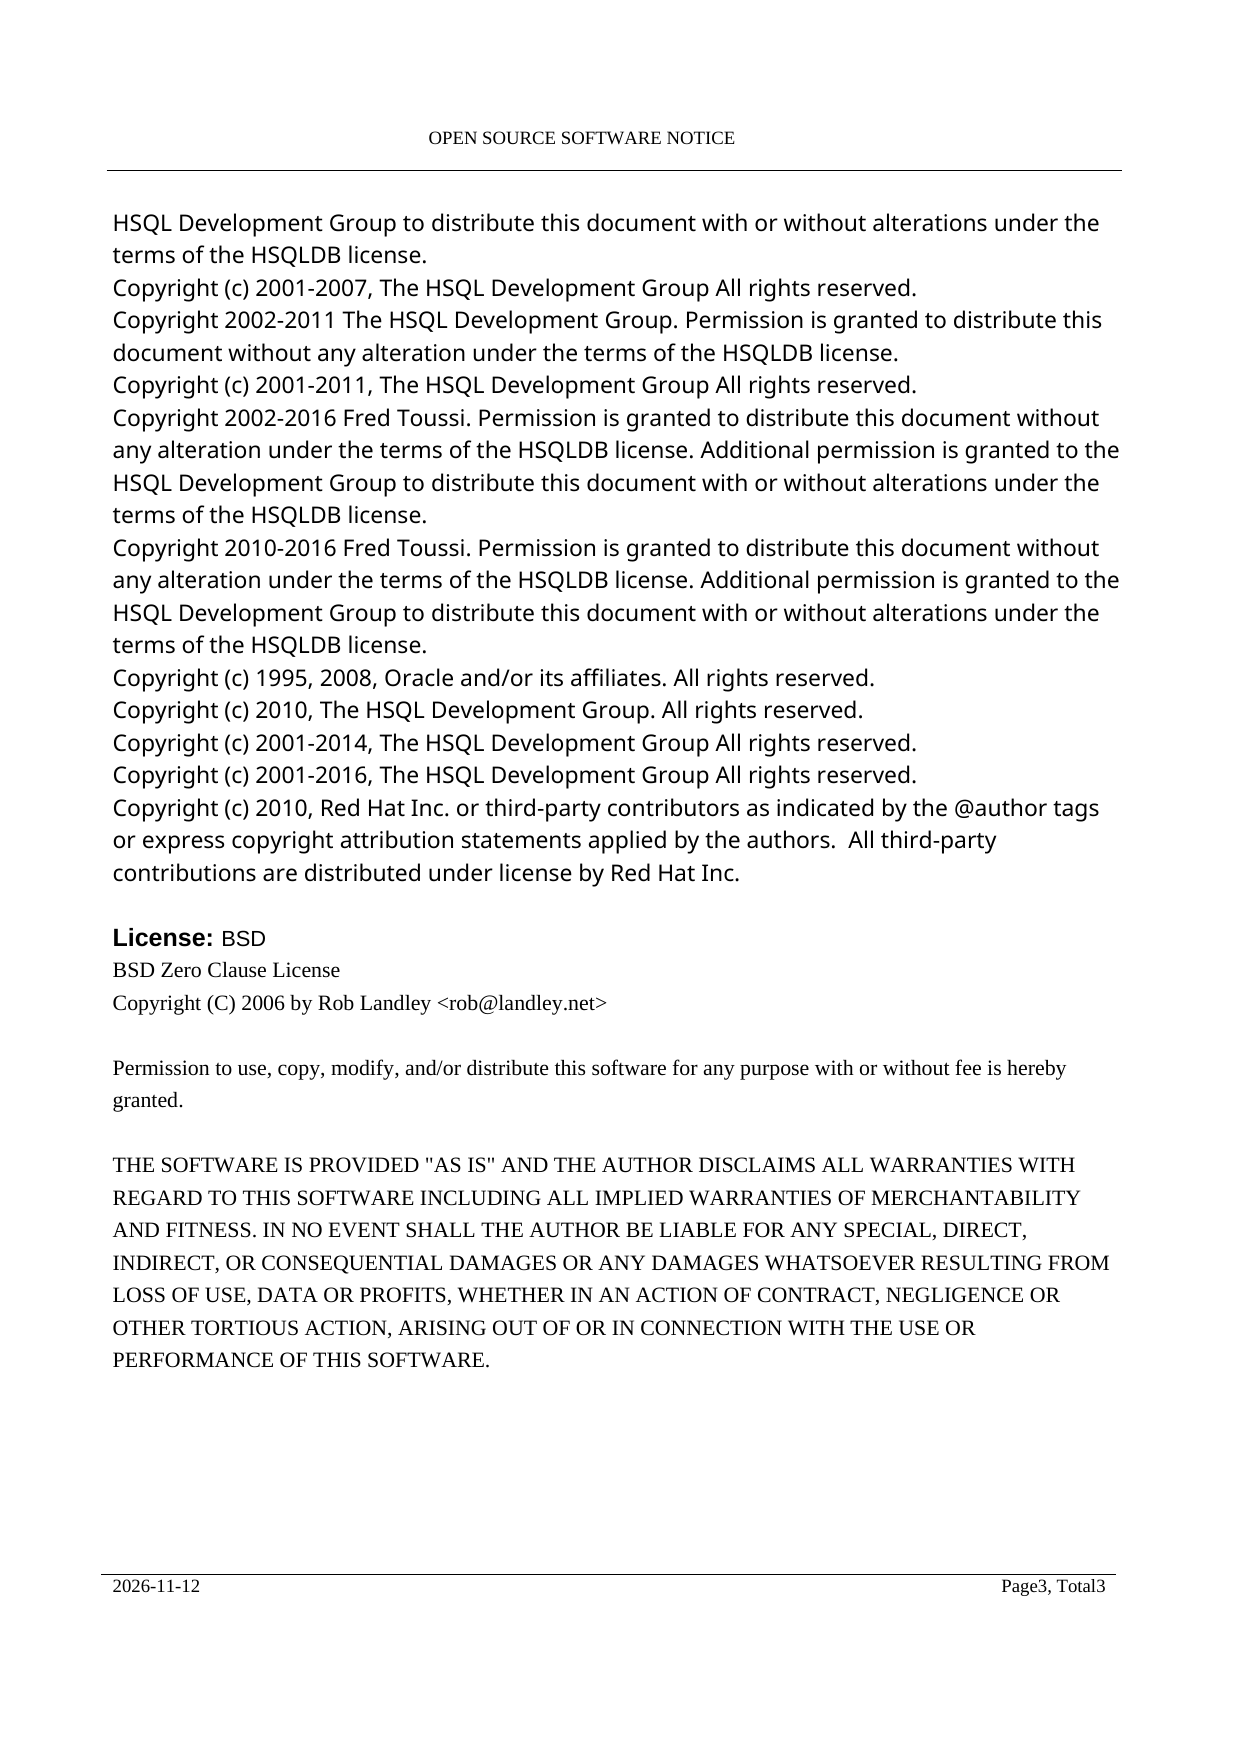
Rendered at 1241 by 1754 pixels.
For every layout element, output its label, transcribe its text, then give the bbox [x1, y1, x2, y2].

text BSD Zero Clause License Copyright (C) 2006 by Rob Landley <rob@landley.net> Permission to use, copy, modify, and/or distribute this software for any purpose with or without fee is hereby granted. THE SOFTWARE IS PROVIDED "AS IS" AND THE AUTHOR DISCLAIMS ALL WARRANTIES WITH REGARD TO THIS SOFTWARE INCLUDING ALL IMPLIED WARRANTIES OF MERCHANTABILITY AND FITNESS. IN NO EVENT SHALL THE AUTHOR BE LIABLE FOR ANY SPECIAL, DIRECT, INDIRECT, OR CONSEQUENTIAL DAMAGES OR ANY DAMAGES WHATSOEVER RESULTING FROM LOSS OF USE, DATA OR PROFITS, WHETHER IN AN ACTION OF CONTRACT, NEGLIGENCE OR OTHER TORTIOUS ACTION, ARISING OUT OF OR IN CONNECTION WITH THE USE OR PERFORMANCE OF THIS SOFTWARE. [112, 954, 1128, 1409]
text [112, 206, 1128, 921]
text License: BSD [112, 921, 1128, 954]
